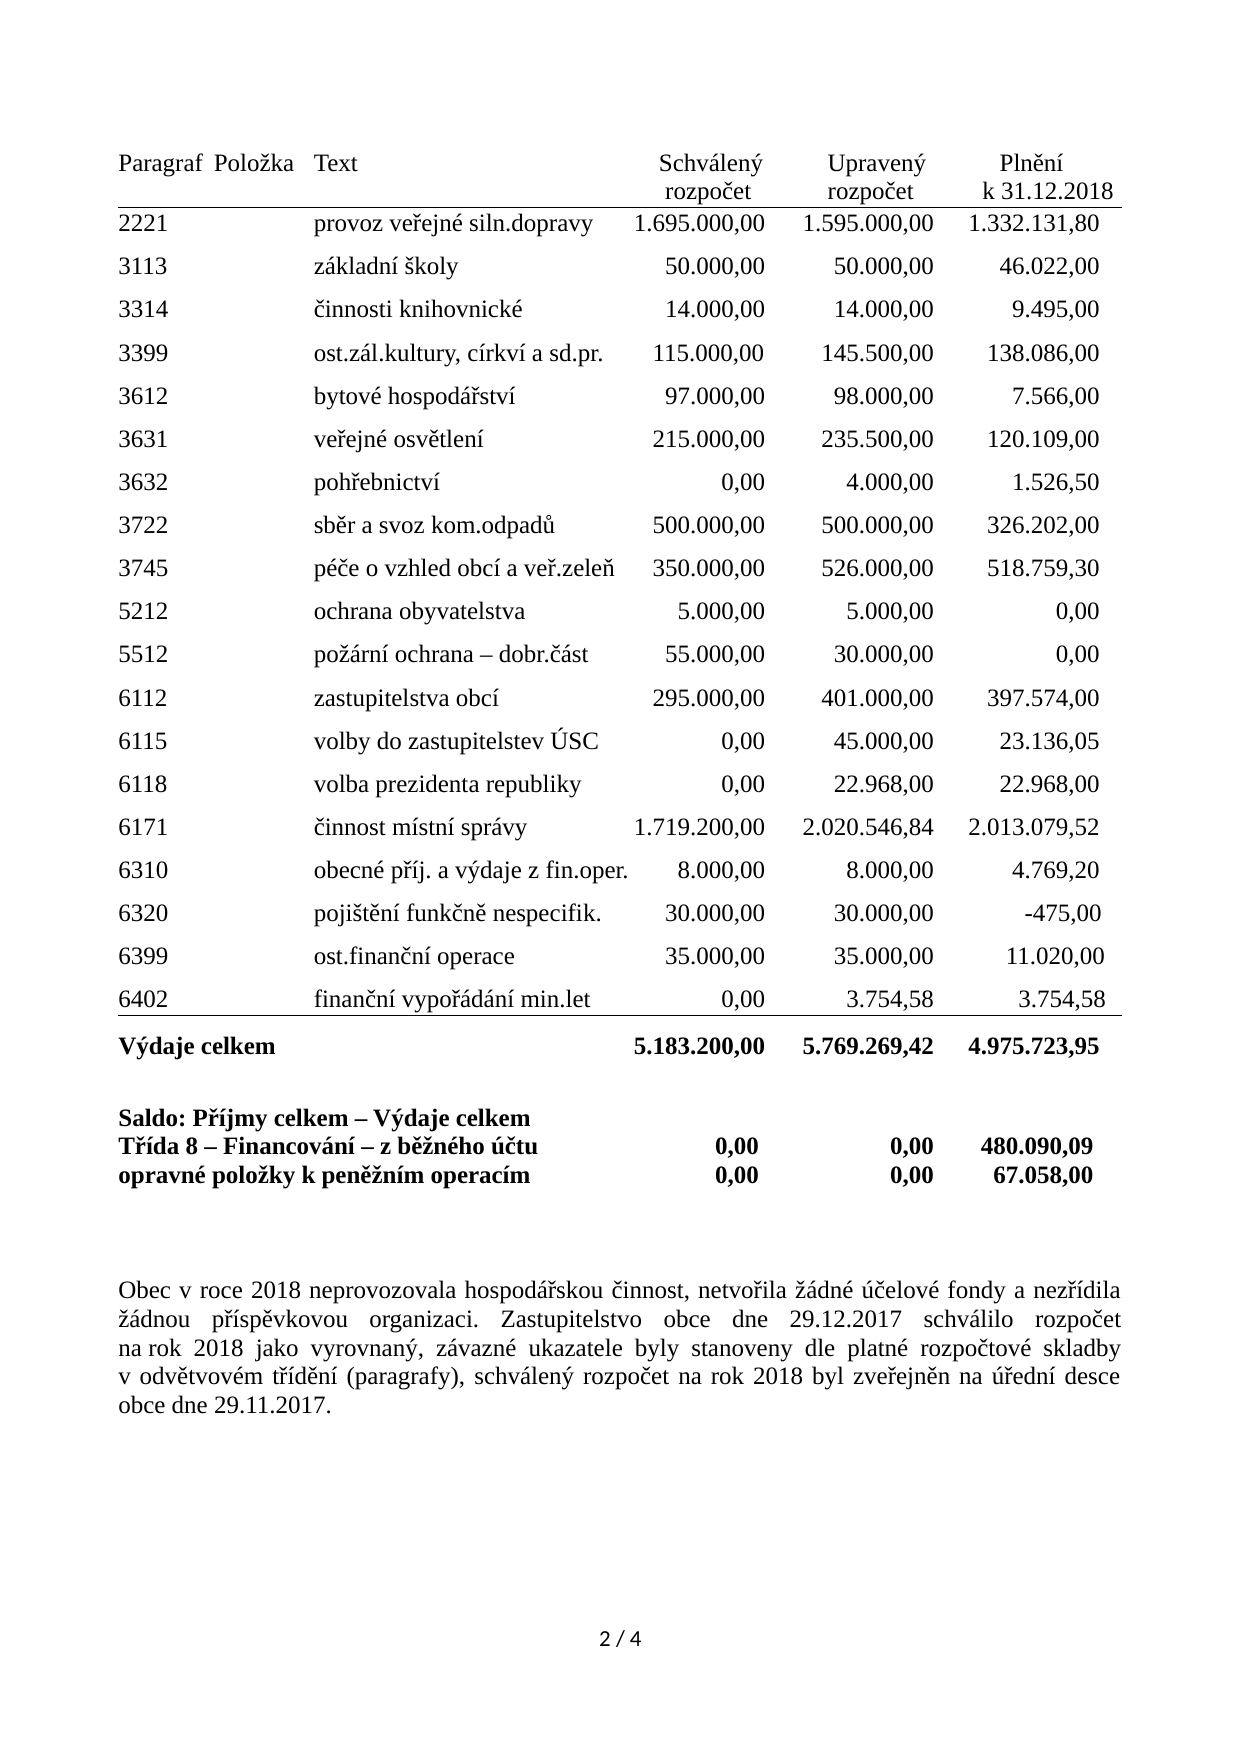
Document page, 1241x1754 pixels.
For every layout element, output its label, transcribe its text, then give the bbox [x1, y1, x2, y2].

text 6320 pojištění funkčně nespecifik. 30.000,00 30.000,00 -475,00 [118, 898, 1122, 927]
text 5212 ochrana obyvatelstva 5.000,00 5.000,00 0,00 [118, 596, 1122, 625]
text 6112 zastupitelstva obcí 295.000,00 401.000,00 397.574,00 [118, 683, 1122, 711]
text 6310 obecné příj. a výdaje z fin.oper. 8.000,00 8.000,00 4.769,20 [118, 855, 1122, 884]
text 3631 veřejné osvětlení 215.000,00 235.500,00 120.109,00 [118, 424, 1122, 453]
text 5512 požární ochrana – dobr.část 55.000,00 30.000,00 0,00 [118, 639, 1122, 668]
text Obec v roce 2018 neprovozovala hospodářskou činnost, netvořila žádné účelové fondy a nezřídila žádnou příspěvkovou organizaci. Zastupitelstvo obce dne 29.12.2017 schválilo rozpočet na rok 2018 jako vyrovnaný, závazné ukazatele byly stanoveny dle platné rozpočtové skladby v odvětvovém třídění (paragrafy), schválený rozpočet na rok 2018 byl zveřejněn na úřední desce obce dne 29.11.2017. [118, 1275, 1122, 1419]
text Saldo: Příjmy celkem – Výdaje celkem [118, 1103, 1122, 1131]
text 3722 sběr a svoz kom.odpadů 500.000,00 500.000,00 326.202,00 [118, 510, 1122, 539]
text 3113 základní školy 50.000,00 50.000,00 46.022,00 [118, 251, 1122, 280]
text opravné položky k peněžním operacím 0,00 0,00 67.058,00 [118, 1160, 1122, 1189]
text 3399 ost.zál.kultury, církví a sd.pr. 115.000,00 145.500,00 138.086,00 [118, 338, 1122, 366]
text 3632 pohřebnictví 0,00 4.000,00 1.526,50 [118, 467, 1122, 496]
text 6171 činnost místní správy 1.719.200,00 2.020.546,84 2.013.079,52 [118, 812, 1122, 841]
text 3314 činnosti knihovnické 14.000,00 14.000,00 9.495,00 [118, 294, 1122, 323]
text Paragraf Položka Text Schválený Upravený Plnění [118, 148, 1122, 176]
text 6402 finanční vypořádání min.let 0,00 3.754,58 3.754,58 [118, 984, 1122, 1015]
text 6399 ost.finanční operace 35.000,00 35.000,00 11.020,00 [118, 941, 1122, 970]
text 6118 volba prezidenta republiky 0,00 22.968,00 22.968,00 [118, 769, 1122, 798]
text 2221 provoz veřejné siln.dopravy 1.695.000,00 1.595.000,00 1.332.131,80 [118, 208, 1122, 237]
text rozpočet rozpočet k 31.12.2018 [118, 176, 1122, 207]
text Výdaje celkem 5.183.200,00 5.769.269,42 4.975.723,95 [118, 1031, 1122, 1059]
text 3612 bytové hospodářství 97.000,00 98.000,00 7.566,00 [118, 381, 1122, 409]
text Třída 8 – Financování – z běžného účtu 0,00 0,00 480.090,09 [118, 1131, 1122, 1160]
text 3745 péče o vzhled obcí a veř.zeleň 350.000,00 526.000,00 518.759,30 [118, 553, 1122, 582]
text 6115 volby do zastupitelstev ÚSC 0,00 45.000,00 23.136,05 [118, 726, 1122, 754]
